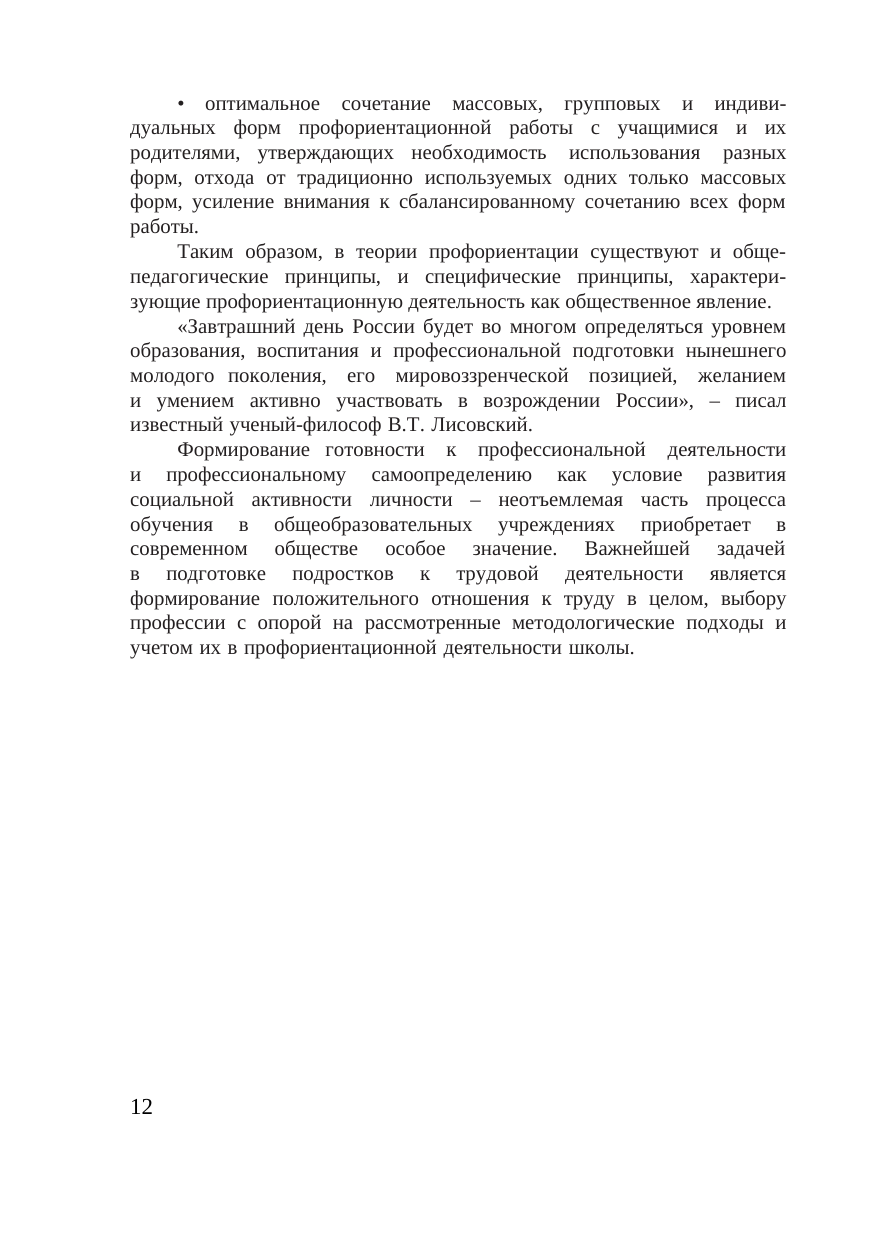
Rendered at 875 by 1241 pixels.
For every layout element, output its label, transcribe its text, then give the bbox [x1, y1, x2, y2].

text «Завтрашний день России будет во многом определяться уровнем образования, воспитания и профессиональной подготовки нынешнего молодого поколения, его мировоззренческой позицией, желанием и умением активно участвовать в возрождении России», – писал известный ученый-философ В.Т. Лисовский. [130, 313, 786, 436]
text Формирование готовности к профессиональной деятельности и профессиональному самоопределению как условие развития социальной активности личности – неотъемлемая часть процесса обучения в общеобразовательных учреждениях приобретает в современном обществе особое значение. Важнейшей задачей в подготовке подростков к трудовой деятельности является формирование положительного отношения к труду в целом, выбору профессии с опорой на рассмотренные методологические подходы и учетом их в профориентационной деятельности школы. [130, 437, 786, 659]
text Таким образом, в теории профориентации существуют и обще- педагогические принципы, и специфические принципы, характери- зующие профориентационную деятельность как общественное явление. [130, 239, 786, 313]
list оптимальное сочетание массовых, групповых и индиви- дуальных форм профориентационной работы с учащимися и их родителями, утверждающих необходимость использования разных форм, отхода от традиционно используемых одних только массовых форм, усиление внимания к сбалансированному сочетанию всех форм работы. [130, 91, 786, 238]
